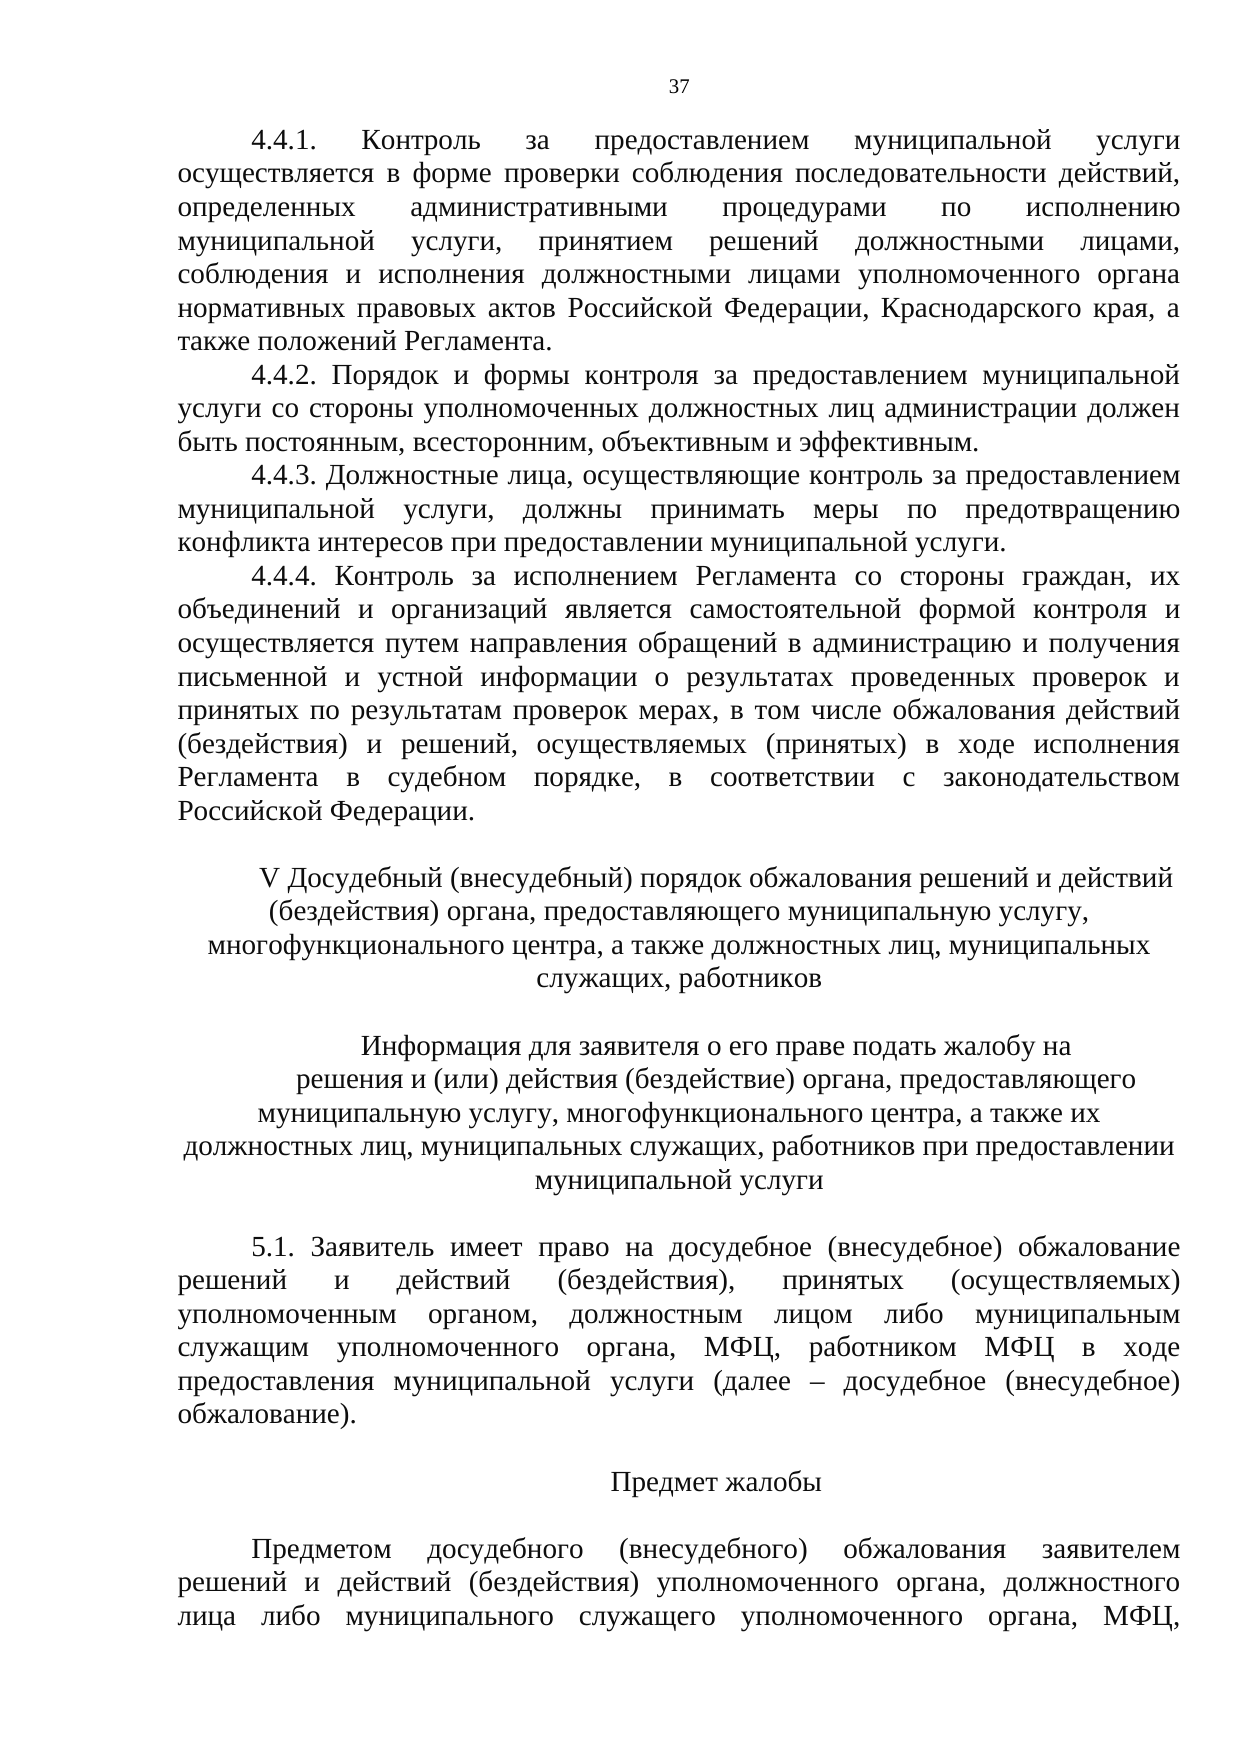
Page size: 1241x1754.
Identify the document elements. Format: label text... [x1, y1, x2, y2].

text 4.4.3. Должностные лица, осуществляющие контроль за предоставлением муниципальной услуги, должны принимать меры по предотвращению конфликта интересов при предоставлении муниципальной услуги. [177, 457, 1181, 558]
text Информация для заявителя о его праве подать жалобу на [177, 1028, 1181, 1061]
text 5.1. Заявитель имеет право на досудебное (внесудебное) обжалование решений и действий (бездействия), принятых (осуществляемых) уполномоченным органом, должностным лицом либо муниципальным служащим уполномоченного органа, МФЦ, работником МФЦ в ходе предоставления муниципальной услуги (далее – досудебное (внесудебное) обжалование). [177, 1229, 1181, 1430]
text 4.4.2. Порядок и формы контроля за предоставлением муниципальной услуги со стороны уполномоченных должностных лиц администрации должен быть постоянным, всесторонним, объективным и эффективным. [177, 357, 1181, 457]
text 4.4.1. Контроль за предоставлением муниципальной услуги осуществляется в форме проверки соблюдения последовательности действий, определенных административными процедурами по исполнению муниципальной услуги, принятием решений должностными лицами, соблюдения и исполнения должностными лицами уполномоченного органа нормативных правовых актов Российской Федерации, Краснодарского края, а также положений Регламента. [177, 122, 1181, 357]
text V Досудебный (внесудебный) порядок обжалования решений и действий (бездействия) органа, предоставляющего муниципальную услугу, многофункционального центра, а также должностных лиц, муниципальных служащих, работников [177, 860, 1181, 994]
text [177, 1531, 1181, 1631]
text 4.4.4. Контроль за исполнением Регламента со стороны граждан, их объединений и организаций является самостоятельной формой контроля и осуществляется путем направления обращений в администрацию и получения письменной и устной информации о результатах проведенных проверок и принятых по результатам проверок мерах, в том числе обжалования действий (бездействия) и решений, осуществляемых (принятых) в ходе исполнения Регламента в судебном порядке, в соответствии с законодательством Российской Федерации. [177, 558, 1181, 826]
text решения и (или) действия (бездействие) органа, предоставляющего муниципальную услугу, многофункционального центра, а также их должностных лиц, муниципальных служащих, работников при предоставлении муниципальной услуги [177, 1061, 1181, 1195]
text Предмет жалобы [177, 1464, 1181, 1497]
